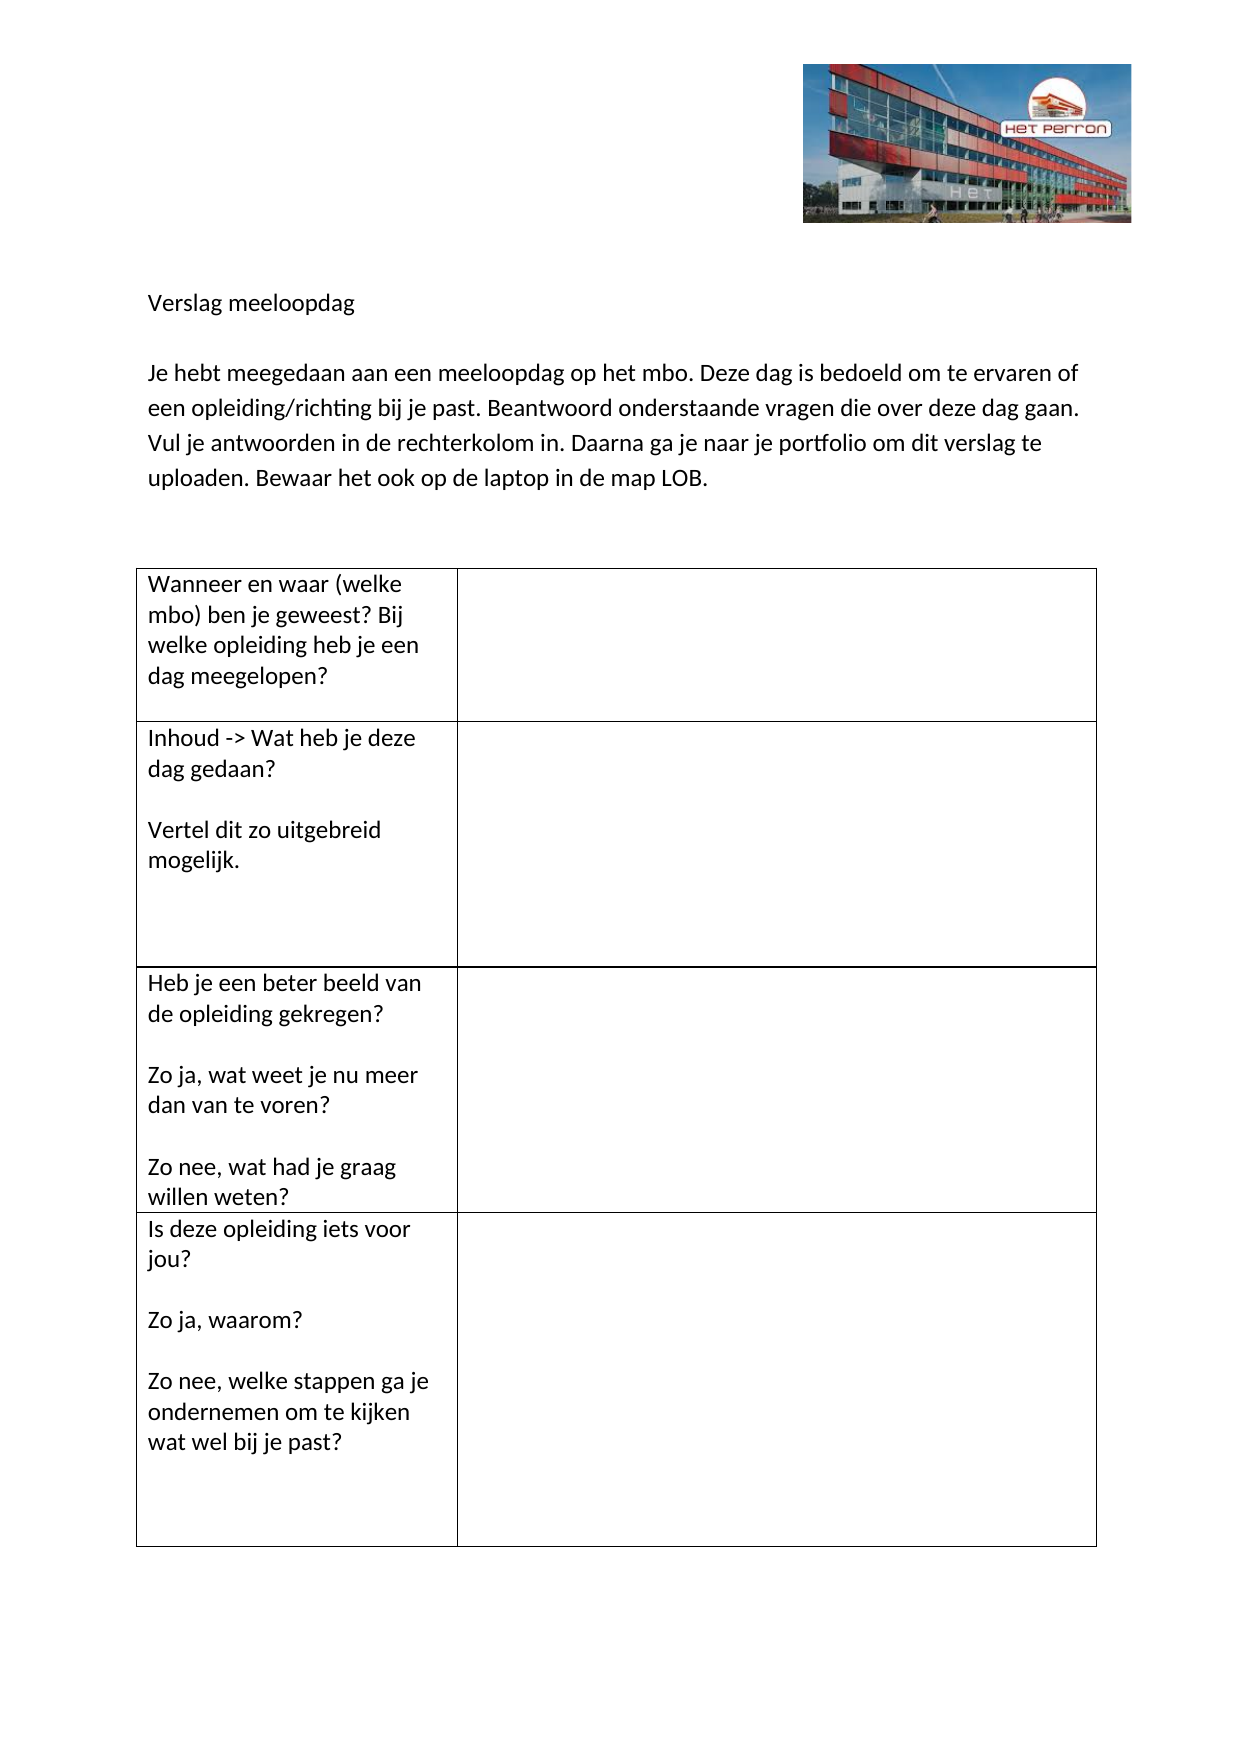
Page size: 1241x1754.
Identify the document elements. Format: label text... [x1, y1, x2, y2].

table_header Wanneer en waar (welke mbo) ben je geweest? Bij welke opleiding heb je een dag meegelopen? [137, 569, 457, 721]
text Je hebt meegedaan aan een meeloopdag op het mbo. Deze dag is bedoeld om te ervaren of een opleiding/richting bij je past. Beantwoord onderstaande vragen die over deze dag gaan. [148, 358, 1093, 423]
table_header [458, 569, 1096, 721]
table_cell Is deze opleiding iets voor jou? Zo ja, waarom? Zo nee, welke stappen ga je ondernemen om te kijken wat wel bij je past? [137, 1213, 457, 1546]
table_cell [458, 722, 1096, 966]
table_cell Inhoud -> Wat heb je deze dag gedaan? Vertel dit zo uitgebreid mogelijk. [137, 722, 457, 966]
picture [803, 64, 1132, 223]
table_cell Heb je een beter beeld van de opleiding gekregen? Zo ja, wat weet je nu meer dan van te voren? Zo nee, wat had je graag willen weten? [137, 968, 457, 1212]
table_cell [458, 1213, 1096, 1546]
text Vul je antwoorden in de rechterkolom in. Daarna ga je naar je portfolio om dit verslag te uploaden. Bewaar het ook op de laptop in de map LOB. [148, 428, 1093, 493]
table_cell [458, 968, 1096, 1212]
text Verslag meeloopdag [148, 288, 1093, 318]
